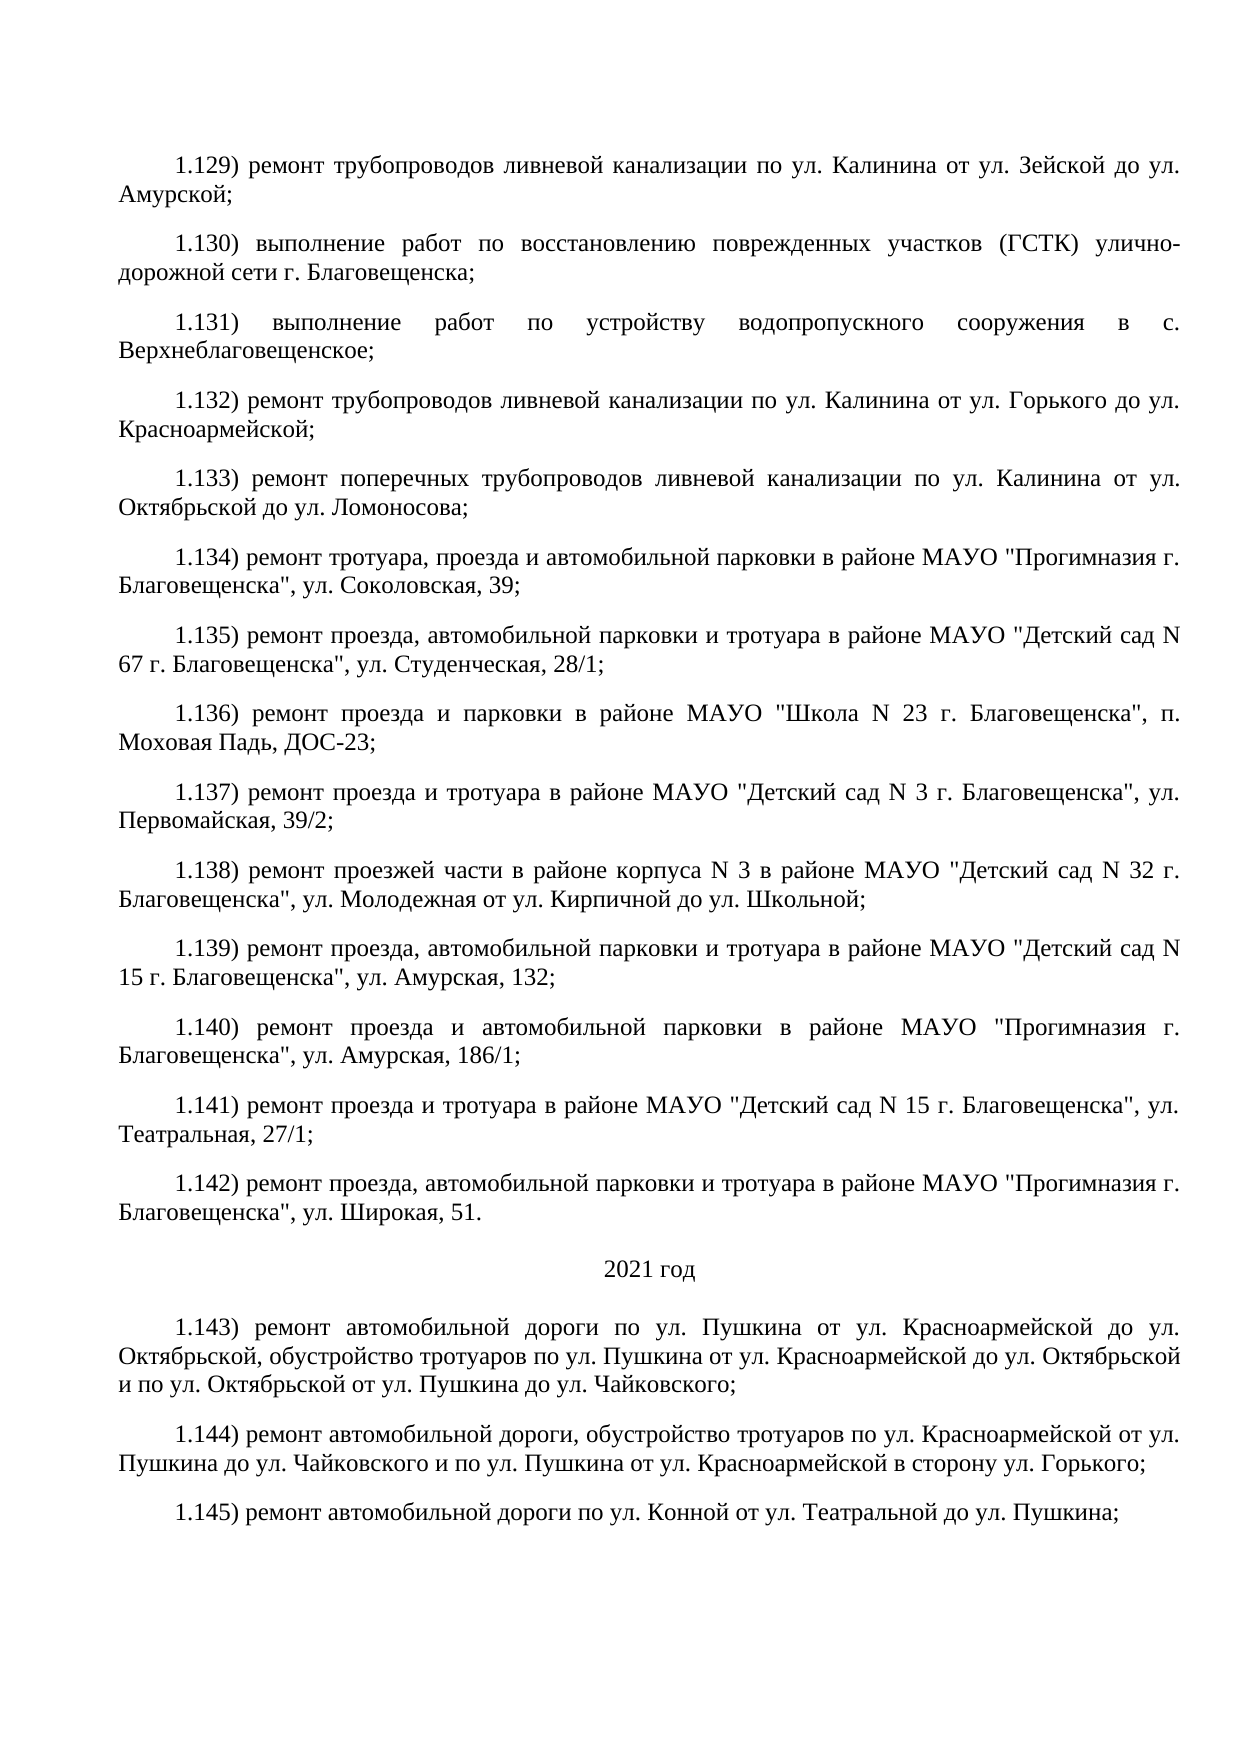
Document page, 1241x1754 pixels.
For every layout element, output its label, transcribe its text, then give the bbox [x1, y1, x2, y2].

text 1.138) ремонт проезжей части в районе корпуса N 3 в районе МАУО "Детский сад N 32 г. Благовещенска", ул. Молодежная от ул. Кирпичной до ул. Школьной; [118, 855, 1181, 912]
text 1.133) ремонт поперечных трубопроводов ливневой канализации по ул. Калинина от ул. Октябрьской до ул. Ломоносова; [118, 463, 1181, 521]
text 2021 год [118, 1254, 1181, 1283]
text 1.131) выполнение работ по устройству водопропускного сооружения в с. Верхнеблаговещенское; [118, 307, 1181, 364]
text 1.139) ремонт проезда, автомобильной парковки и тротуара в районе МАУО "Детский сад N 15 г. Благовещенска", ул. Амурская, 132; [118, 933, 1181, 991]
text 1.134) ремонт тротуара, проезда и автомобильной парковки в районе МАУО "Прогимназия г. Благовещенска", ул. Соколовская, 39; [118, 542, 1181, 599]
text 1.137) ремонт проезда и тротуара в районе МАУО "Детский сад N 3 г. Благовещенска", ул. Первомайская, 39/2; [118, 777, 1181, 834]
text 1.141) ремонт проезда и тротуара в районе МАУО "Детский сад N 15 г. Благовещенска", ул. Театральная, 27/1; [118, 1090, 1181, 1147]
text 1.145) ремонт автомобильной дороги по ул. Конной от ул. Театральной до ул. Пушкина; [118, 1497, 1181, 1526]
text 1.129) ремонт трубопроводов ливневой канализации по ул. Калинина от ул. Зейской до ул. Амурской; [118, 150, 1181, 207]
text 1.142) ремонт проезда, автомобильной парковки и тротуара в районе МАУО "Прогимназия г. Благовещенска", ул. Широкая, 51. [118, 1168, 1181, 1226]
text 1.135) ремонт проезда, автомобильной парковки и тротуара в районе МАУО "Детский сад N 67 г. Благовещенска", ул. Студенческая, 28/1; [118, 620, 1181, 677]
text 1.132) ремонт трубопроводов ливневой канализации по ул. Калинина от ул. Горького до ул. Красноармейской; [118, 385, 1181, 442]
text 1.144) ремонт автомобильной дороги, обустройство тротуаров по ул. Красноармейской от ул. Пушкина до ул. Чайковского и по ул. Пушкина от ул. Красноармейской в сторону ул. Горького; [118, 1419, 1181, 1477]
text 1.143) ремонт автомобильной дороги по ул. Пушкина от ул. Красноармейской до ул. Октябрьской, обустройство тротуаров по ул. Пушкина от ул. Красноармейской до ул. Октябрьской и по ул. Октябрьской от ул. Пушкина до ул. Чайковского; [118, 1312, 1181, 1398]
text 1.130) выполнение работ по восстановлению поврежденных участков (ГСТК) улично-дорожной сети г. Благовещенска; [118, 228, 1181, 286]
text 1.140) ремонт проезда и автомобильной парковки в районе МАУО "Прогимназия г. Благовещенска", ул. Амурская, 186/1; [118, 1012, 1181, 1069]
text 1.136) ремонт проезда и парковки в районе МАУО "Школа N 23 г. Благовещенска", п. Моховая Падь, ДОС-23; [118, 698, 1181, 756]
